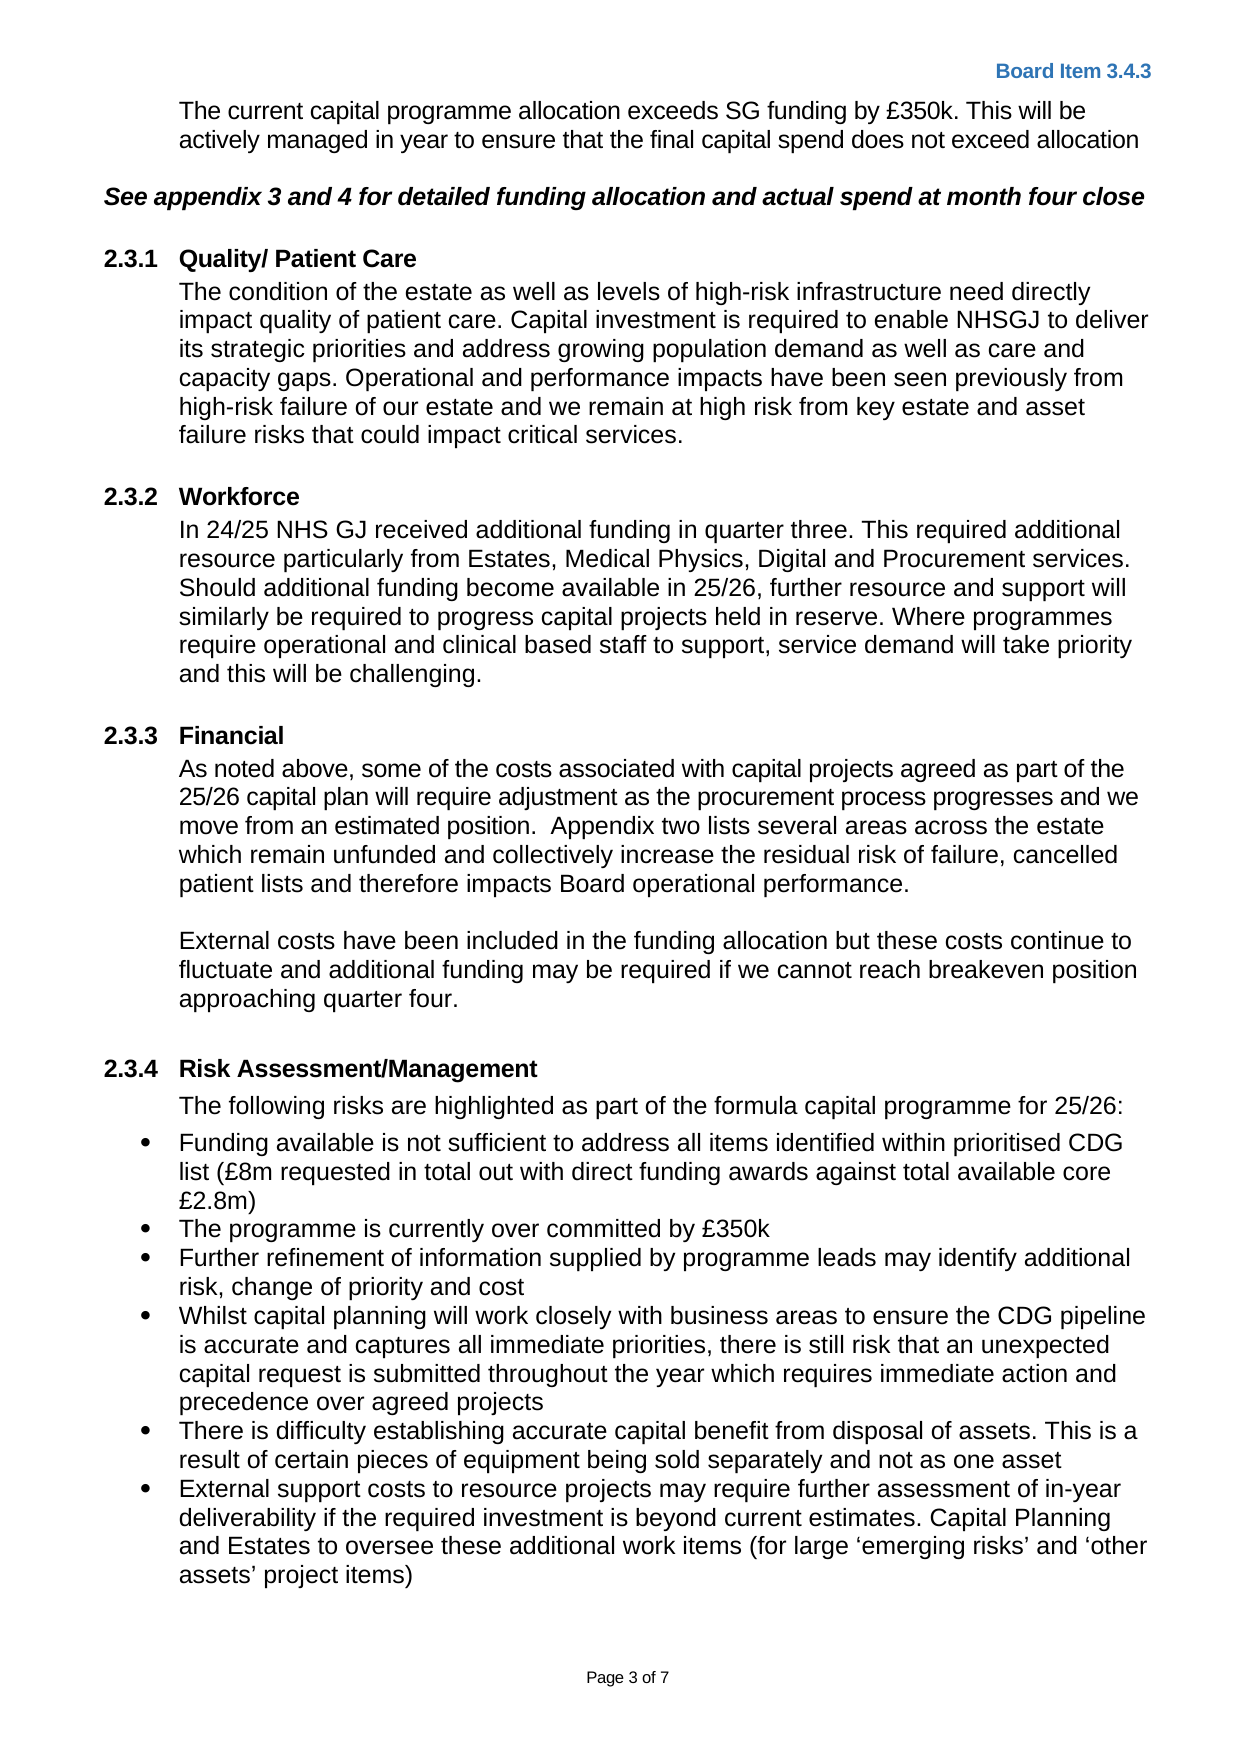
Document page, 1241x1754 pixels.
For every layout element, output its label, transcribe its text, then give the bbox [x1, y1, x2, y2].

text The condition of the estate as well as levels of high-risk infrastructure need directly impact quality of patient care. Capital investment is required to enable NHSGJ to deliver its strategic priorities and address growing population demand as well as care and capacity gaps. Operational and performance impacts have been seen previously from high-risk failure of our estate and we remain at high risk from key estate and asset failure risks that could impact critical services. [178, 277, 1152, 449]
subtitle 2.3.3 Financial [103, 721, 1152, 749]
list The programme is currently over committed by £350k [141, 1214, 1152, 1243]
list External support costs to resource projects may require further assessment of in-year deliverability if the required investment is beyond current estimates. Capital Planning and Estates to oversee these additional work items (for large ‘emerging risks’ and ‘other assets’ project items) [141, 1474, 1152, 1589]
subtitle 2.3.2 Workforce [103, 482, 1152, 511]
subtitle 2.3.4 Risk Assessment/Management [103, 1054, 1152, 1082]
text See appendix 3 and 4 for detailed funding allocation and actual spend at month four close [103, 182, 1152, 211]
list Funding available is not sufficient to address all items identified within prioritised CDG list (£8m requested in total out with direct funding awards against total available core £2.8m) [141, 1128, 1152, 1214]
list There is difficulty establishing accurate capital benefit from disposal of assets. This is a result of certain pieces of equipment being sold separately and not as one asset [141, 1416, 1152, 1474]
text External costs have been included in the funding allocation but these costs continue to fluctuate and additional funding may be required if we cannot reach breakeven position approaching quarter four. [178, 926, 1152, 1012]
text The following risks are highlighted as part of the formula capital programme for 25/26: [178, 1091, 1152, 1120]
list Further refinement of information supplied by programme leads may identify additional risk, change of priority and cost [141, 1243, 1152, 1301]
text In 24/25 NHS GJ received additional funding in quarter three. This required additional resource particularly from Estates, Medical Physics, Digital and Procurement services. Should additional funding become available in 25/26, further resource and support will similarly be required to progress capital projects held in reserve. Where programmes require operational and clinical based staff to support, service demand will take priority and this will be challenging. [178, 515, 1152, 688]
text As noted above, some of the costs associated with capital projects agreed as part of the 25/26 capital plan will require adjustment as the procurement process progresses and we move from an estimated position. Appendix two lists several areas across the estate which remain unfunded and collectively increase the residual risk of failure, cancelled patient lists and therefore impacts Board operational performance. [178, 754, 1152, 897]
subtitle 2.3.1 Quality/ Patient Care [103, 244, 1152, 272]
list Whilst capital planning will work closely with business areas to ensure the CDG pipeline is accurate and captures all immediate priorities, there is still risk that an unexpected capital request is submitted throughout the year which requires immediate action and precedence over agreed projects [141, 1301, 1152, 1416]
text The current capital programme allocation exceeds SG funding by £350k. This will be actively managed in year to ensure that the final capital spend does not exceed allocation [178, 96, 1152, 153]
